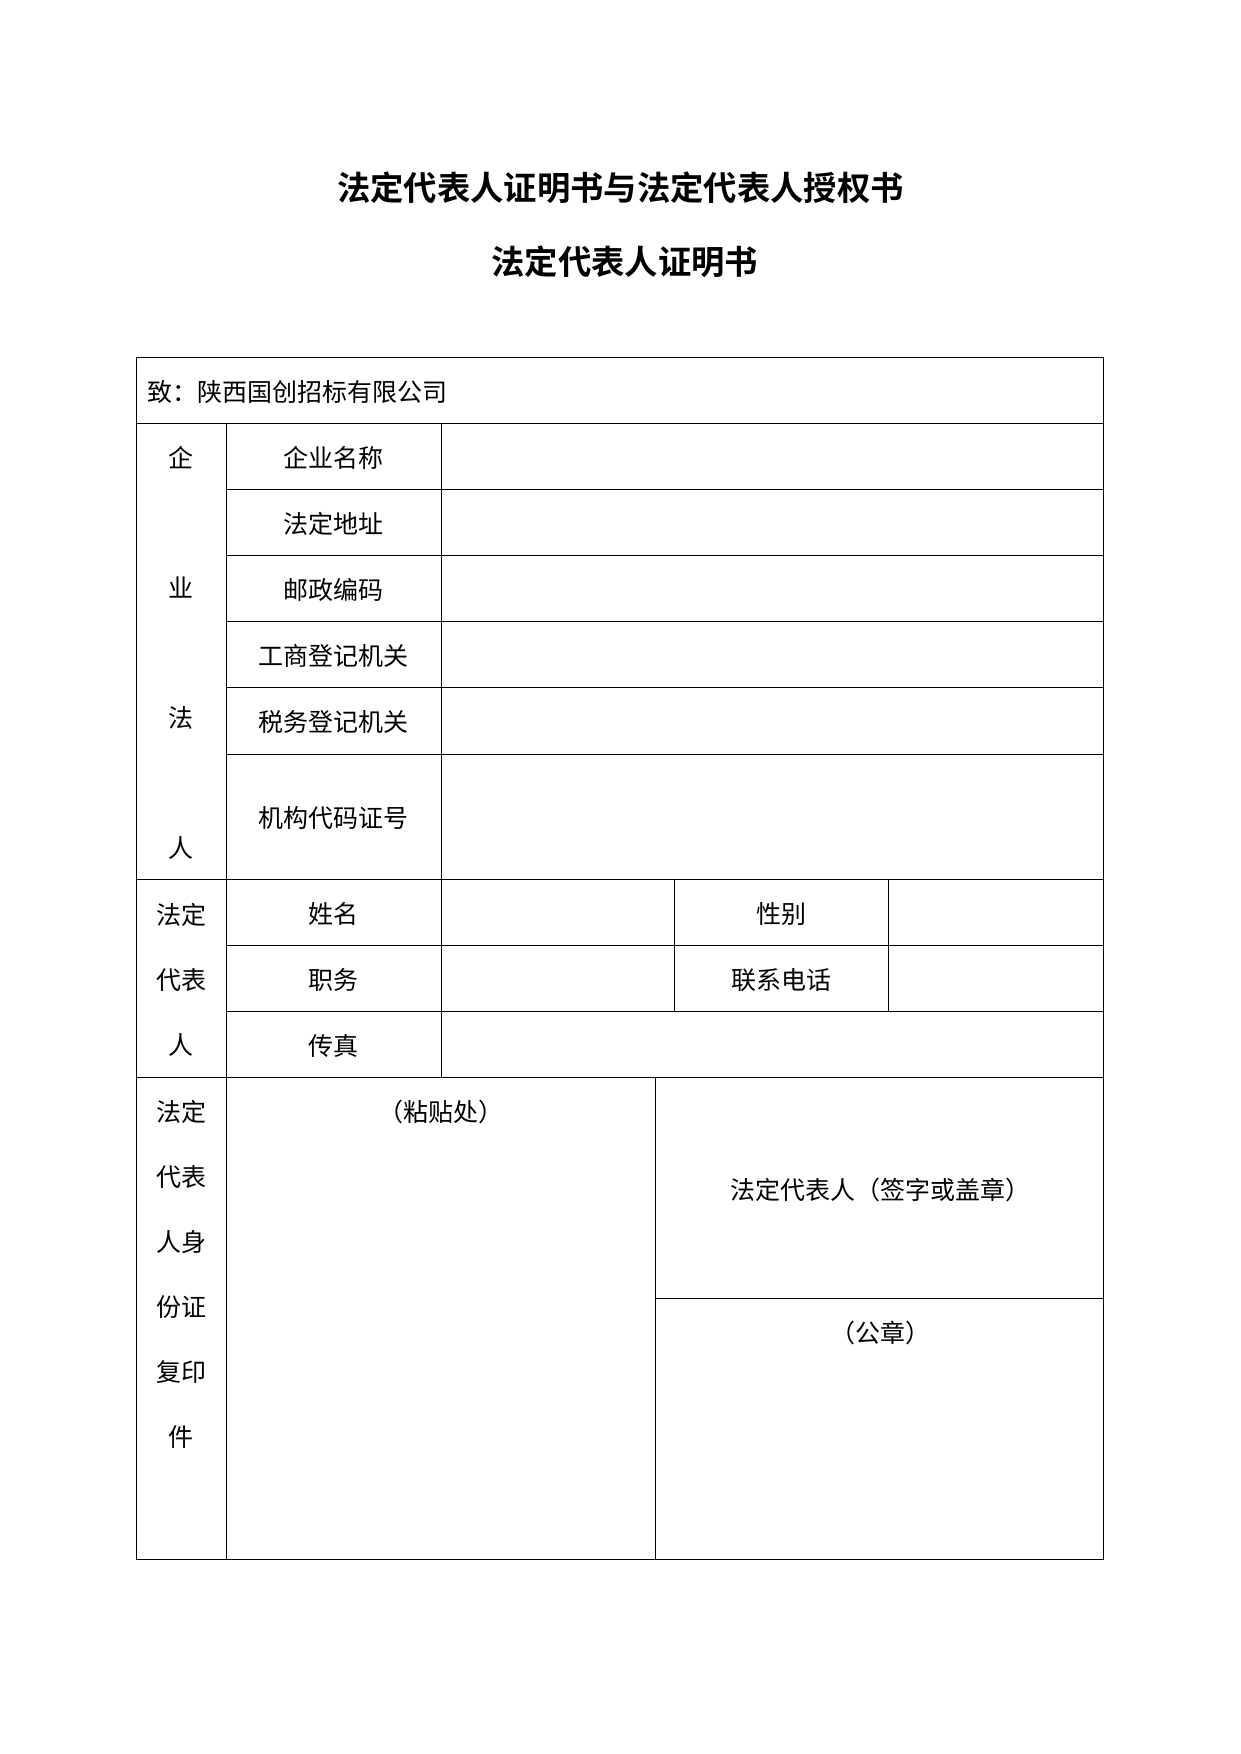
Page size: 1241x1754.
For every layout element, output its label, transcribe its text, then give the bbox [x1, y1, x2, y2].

table_cell [442, 1012, 1103, 1077]
table_cell [442, 622, 1103, 687]
table_cell 企业名称 [227, 424, 441, 489]
table_cell [442, 556, 1103, 621]
table_cell [442, 755, 1103, 879]
table_cell 职务 [227, 946, 441, 1011]
table_cell [442, 880, 674, 945]
table_cell 工商登记机关 [227, 622, 441, 687]
table_cell [889, 946, 1103, 1011]
text 法定代表人证明书 [187, 227, 1053, 292]
table_cell [442, 424, 1103, 489]
table_cell 法定代表人（签字或盖章） [656, 1078, 1103, 1298]
table_cell 法定代表人 [137, 880, 226, 1077]
text 法定代表人证明书与法定代表人授权书 [187, 162, 1053, 210]
table_cell 邮政编码 [227, 556, 441, 621]
table_cell 企 业 法 人 [137, 424, 226, 879]
table_cell [442, 946, 674, 1011]
table_cell 性别 [675, 880, 888, 945]
table_cell 姓名 [227, 880, 441, 945]
table_cell （粘贴处） [227, 1078, 655, 1559]
table_cell [442, 490, 1103, 555]
table_cell 法定代表人身份证复印件 [137, 1078, 226, 1559]
table_cell 机构代码证号 [227, 755, 441, 879]
table_cell [889, 880, 1103, 945]
table_cell 联系电话 [675, 946, 888, 1011]
table_cell 传真 [227, 1012, 441, 1077]
table_cell （公章） 年 月 日 [656, 1299, 1103, 1559]
table_header 致：陕西国创招标有限公司 [137, 358, 1103, 423]
table_cell [442, 688, 1103, 754]
table_cell 法定地址 [227, 490, 441, 555]
table_cell 税务登记机关 [227, 688, 441, 754]
